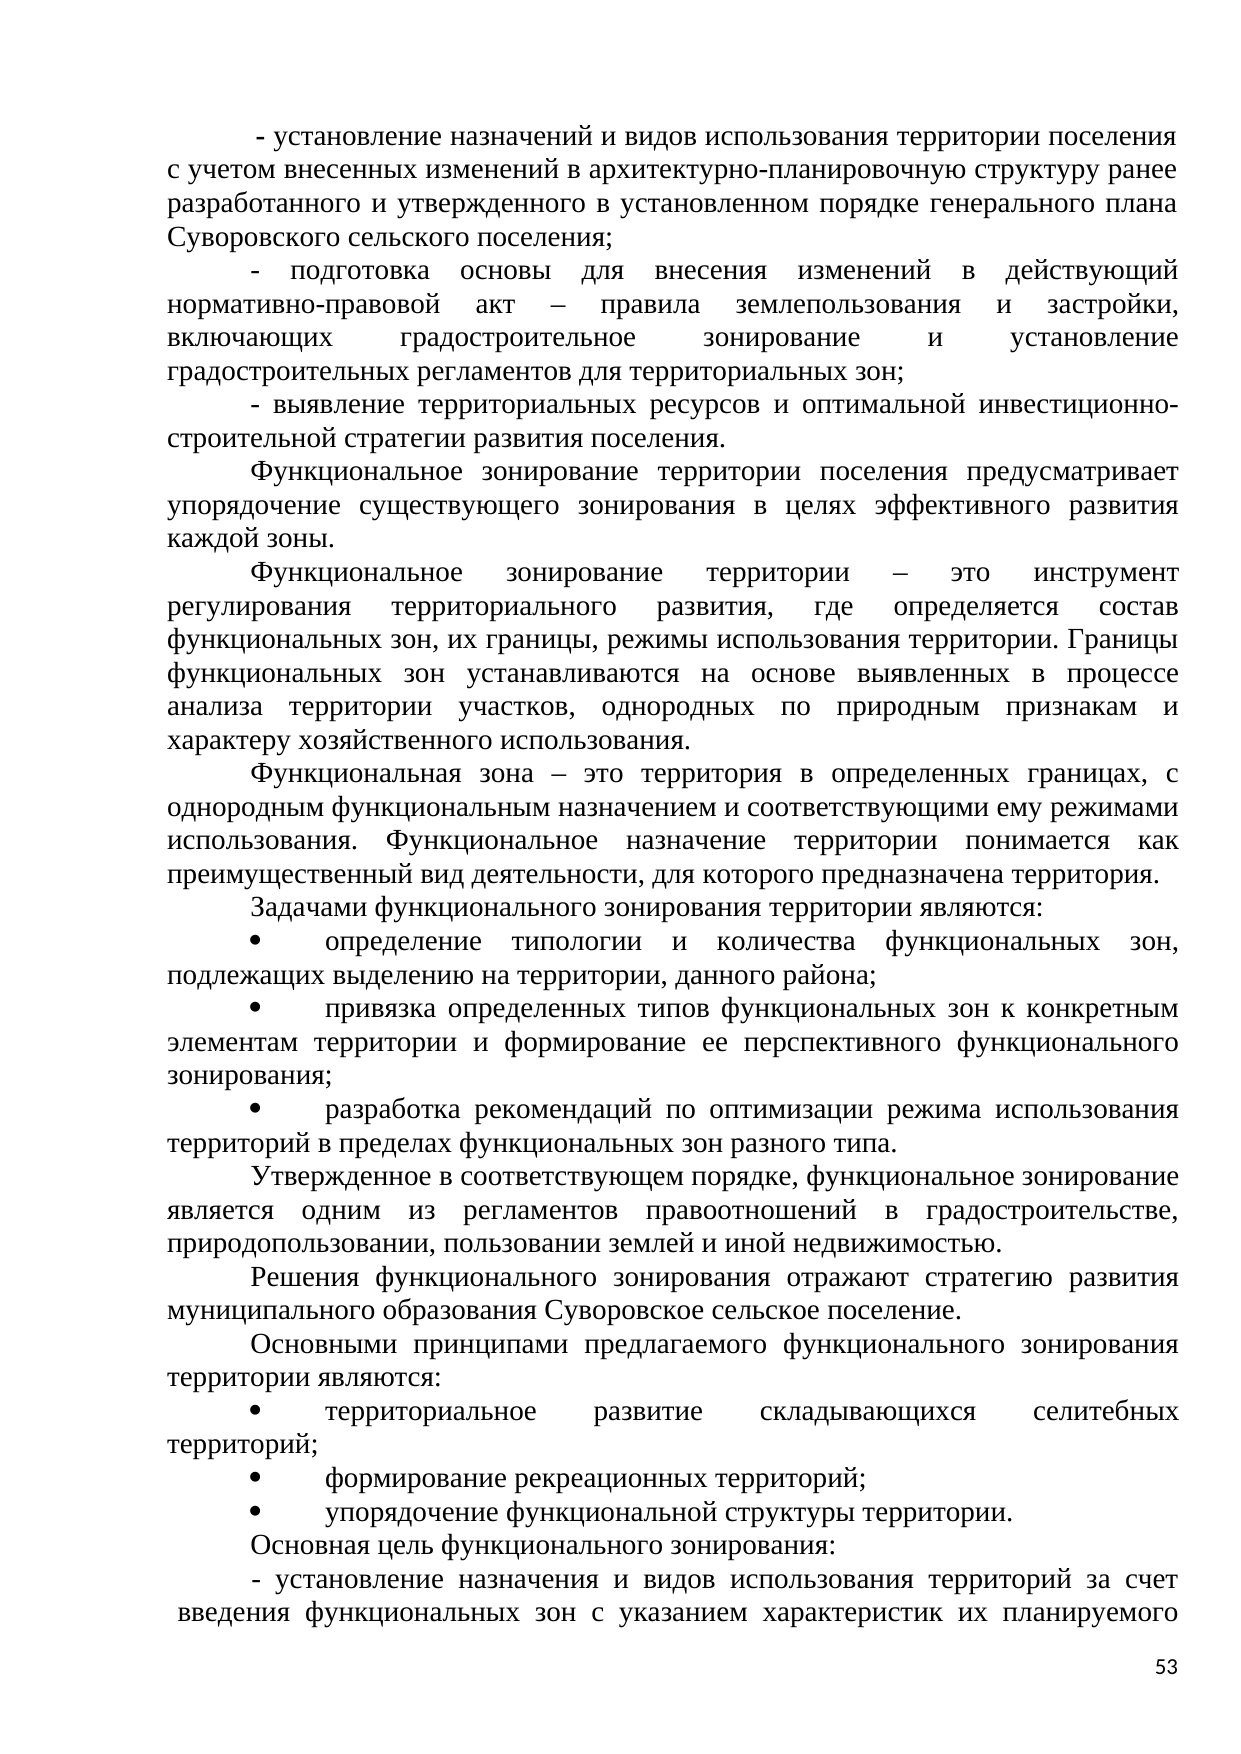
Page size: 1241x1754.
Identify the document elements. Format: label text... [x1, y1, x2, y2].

list формирование рекреационных территорий; [167, 1460, 1179, 1494]
list разработка рекомендаций по оптимизации режима использования территорий в пределах функциональных зон разного типа. [167, 1091, 1179, 1158]
text Решения функционального зонирования отражают стратегию развития муниципального образования Суворовское сельское поселение. [167, 1259, 1179, 1326]
list привязка определенных типов функциональных зон к конкретным элементам территории и формирование ее перспективного функционального зонирования; [167, 990, 1179, 1091]
list определение типологии и количества функциональных зон, подлежащих выделению на территории, данного района; [167, 923, 1179, 990]
text Функциональное зонирование территории поселения предусматривает упорядочение существующего зонирования в целях эффективного развития каждой зоны. [167, 453, 1179, 554]
text Основная цель функционального зонирования: [167, 1527, 1179, 1561]
text Функциональное зонирование территории – это инструмент регулирования территориального развития, где определяется состав функциональных зон, их границы, режимы использования территории. Границы функциональных зон устанавливаются на основе выявленных в процессе анализа территории участков, однородных по природным признакам и характеру хозяйственного использования. [167, 554, 1179, 755]
text Основными принципами предлагаемого функционального зонирования территории являются: [167, 1326, 1179, 1393]
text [177, 1561, 1179, 1628]
list территориальное развитие складывающихся селитебных территорий; [167, 1393, 1179, 1460]
text - выявление территориальных ресурсов и оптимальной инвестиционно- строительной стратегии развития поселения. [167, 386, 1179, 453]
text Утвержденное в соответствующем порядке, функциональное зонирование является одним из регламентов правоотношений в градостроительстве, природопользовании, пользовании землей и иной недвижимостью. [167, 1158, 1179, 1259]
text - установление назначений и видов использования территории поселения с учетом внесенных изменений в архитектурно-планировочную структуру ранее разработанного и утвержденного в установленном порядке генерального плана Суворовского сельского поселения; [167, 118, 1178, 252]
text Задачами функционального зонирования территории являются: [167, 889, 1179, 923]
list упорядочение функциональной структуры территории. [167, 1494, 1179, 1527]
text Функциональная зона – это территория в определенных границах, с однородным функциональным назначением и соответствующими ему режимами использования. Функциональное назначение территории понимается как преимущественный вид деятельности, для которого предназначена территория. [167, 755, 1179, 889]
text - подготовка основы для внесения изменений в действующий нормативно-правовой акт – правила землепользования и застройки, включающих градостроительное зонирование и установление градостроительных регламентов для территориальных зон; [167, 252, 1179, 386]
